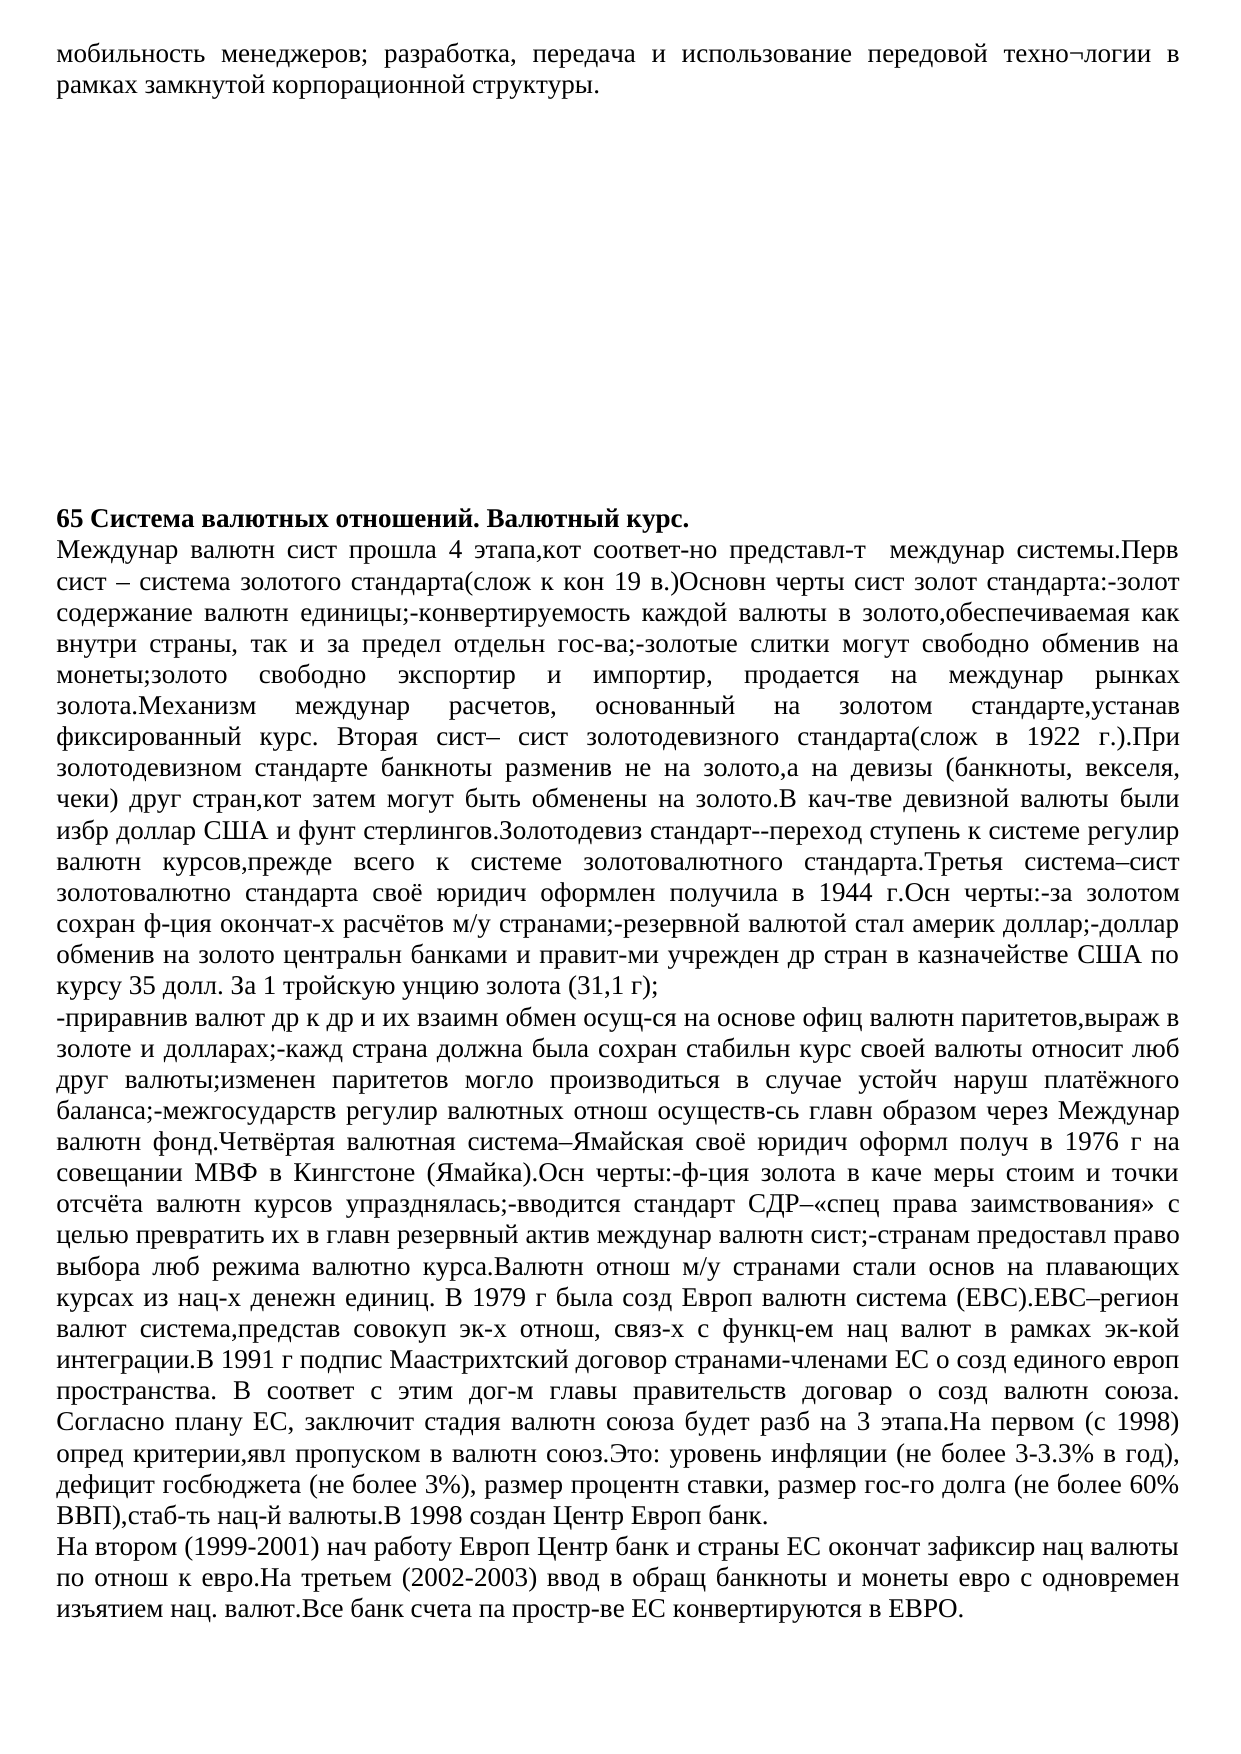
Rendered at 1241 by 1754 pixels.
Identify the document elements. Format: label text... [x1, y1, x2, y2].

text 65 Система валютных отношений. Валютный курс. [56, 502, 1181, 533]
text -приравнив валют др к др и их взаимн обмен осущ-ся на основе офиц валютн паритетов,выраж в золоте и долларах;-кажд страна должна была сохран стабильн курс своей валюты относит люб друг валюты;изменен паритетов могло производиться в случае устойч наруш платёжного баланса;-межгосударств регулир валютных отнош осуществ-сь главн образом через Междунар валютн фонд.Четвёртая валютная система–Ямайская своё юридич оформл получ в 1976 г на совещании МВФ в Кингстоне (Ямайка).Осн черты:-ф-ция золота в каче меры стоим и точки отсчёта валютн курсов упразднялась;-вводится стандарт СДР–«спец права заимствования» с целью превратить их в главн резервный актив междунар валютн сист;-странам предоставл право выбора люб режима валютно курса.Валютн отнош м/у странами стали основ на плавающих курсах из нац-х денежн единиц. В 1979 г была созд Европ валютн система (ЕВС).ЕВС–регион валют система,представ совокуп эк-х отнош, связ-х с функц-ем нац валют в рамках эк-кой интеграции.В 1991 г подпис Маастрихтский договор странами-членами ЕС о созд единого европ пространства. В соответ с этим дог-м главы правительств договар о созд валютн союза. Согласно плану ЕС, заключит стадия валютн союза будет разб на 3 этапа.На первом (с 1998) опред критерии,явл пропуском в валютн союз.Это: уровень инфляции (не более 3-3.3% в год), дефицит госбюджета (не более 3%), размер процентн ставки, размер гос-го долга (не более 60% ВВП),стаб-ть нац-й валюты.В 1998 создан Центр Европ банк. [56, 1001, 1181, 1530]
text На втором (1999-2001) нач работу Европ Центр банк и страны ЕС окончат зафиксир нац валюты по отнош к евро.На третьем (2002-2003) ввод в обращ банкноты и монеты евро с одновремен изъятием нац. валют.Все банк счета па простр-ве ЕС конвертируются в ЕВРО. [56, 1530, 1181, 1623]
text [56, 37, 1181, 100]
text Междунар валютн сист прошла 4 этапа,кот соответ-но представл-т междунар системы.Перв сист – система золотого стандарта(слож к кон 19 в.)Основн черты сист золот стандарта:-золот содержание валютн единицы;-конвертируемость каждой валюты в золото,обеспечиваемая как внутри страны, так и за предел отдельн гос-ва;-золотые слитки могут свободно обменив на монеты;золото свободно экспортир и импортир, продается на междунар рынках золота.Механизм междунар расчетов, основанный на золотом стандарте,устанав фиксированный курс. Вторая сист– сист золотодевизного стандарта(слож в 1922 г.).При золотодевизном стандарте банкноты разменив не на золото,а на девизы (банкноты, векселя, чеки) друг стран,кот затем могут быть обменены на золото.В кач-тве девизной валюты были избр доллар США и фунт стерлингов.Золотодевиз стандарт--переход ступень к системе регулир валютн курсов,прежде всего к системе золотовалютного стандарта.Третья система–сист золотовалютно стандарта своё юридич оформлен получила в 1944 г.Осн черты:-за золотом сохран ф-ция окончат-х расчётов м/у странами;-резервной валютой стал америк доллар;-доллар обменив на золото центральн банками и правит-ми учрежден др стран в казначействе США по курсу 35 долл. За 1 тройскую унцию золота (31,1 г); [56, 533, 1181, 1001]
